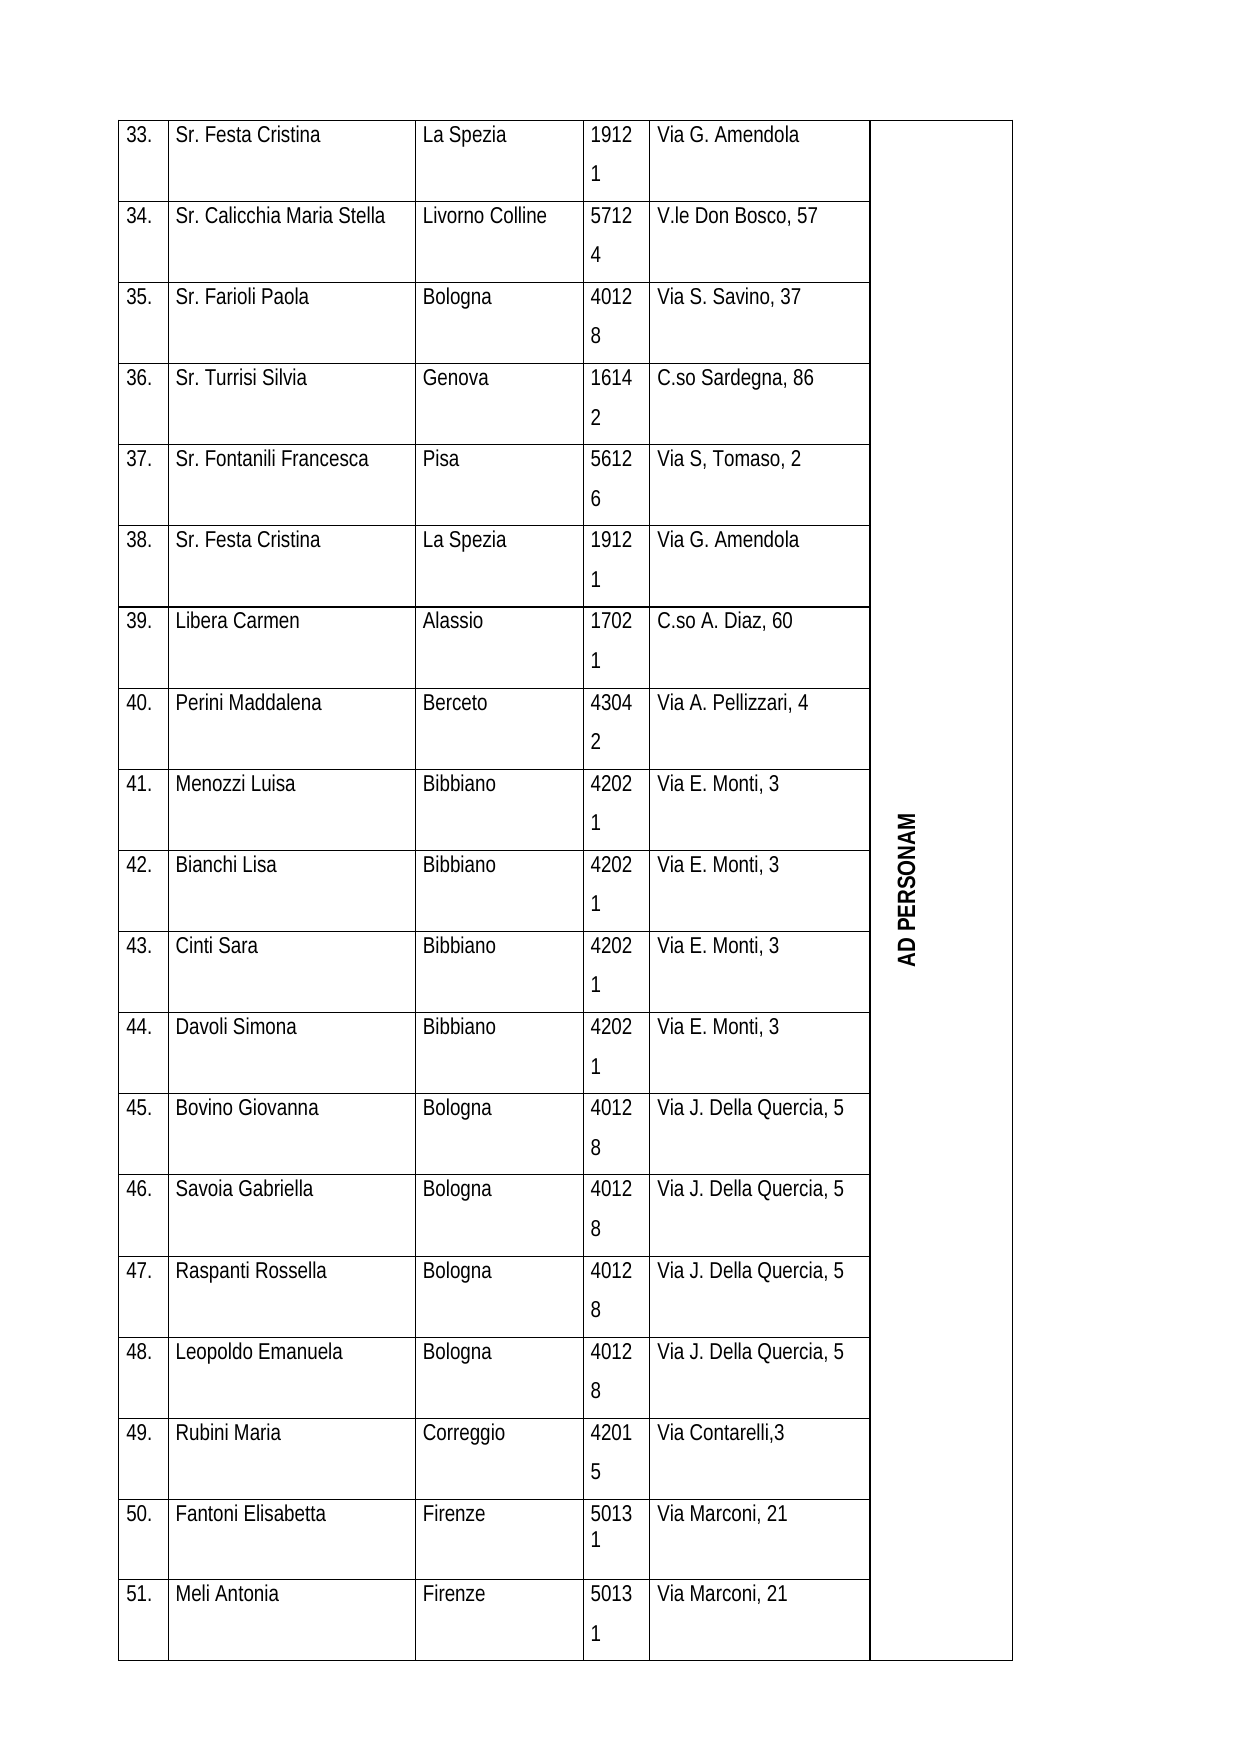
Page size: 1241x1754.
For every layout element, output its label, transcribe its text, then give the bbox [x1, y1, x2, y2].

table_cell Via E. Monti, 3 [650, 770, 869, 850]
table_cell Via A. Pellizzari, 4 [650, 689, 869, 769]
table_cell Via Marconi, 21 [650, 1500, 869, 1579]
table_cell C.so A. Diaz, 60 [650, 608, 869, 687]
table_cell Bibbiano [416, 932, 583, 1012]
table_cell Via S, Tomaso, 2 [650, 445, 869, 525]
table_cell [119, 1257, 168, 1337]
table_cell Fantoni Elisabetta [169, 1500, 415, 1579]
table_cell 40128 [584, 1175, 649, 1256]
table_cell Pisa [416, 445, 583, 525]
table_cell [119, 1094, 168, 1174]
table_cell Firenze [416, 1580, 583, 1660]
table_cell Alassio [416, 608, 583, 687]
table_cell 50131 [584, 1500, 649, 1579]
table_cell Meli Antonia [169, 1580, 415, 1660]
table_cell [119, 283, 168, 363]
table_cell Sr. Fontanili Francesca [169, 445, 415, 525]
table_cell 42021 [584, 1013, 649, 1093]
table_cell La Spezia [416, 526, 583, 606]
table_cell [119, 526, 168, 606]
table_cell [119, 1013, 168, 1093]
table_cell Leopoldo Emanuela [169, 1338, 415, 1418]
table_cell [119, 851, 168, 931]
table_cell Via J. Della Quercia, 5 [650, 1257, 869, 1337]
table_cell [119, 1175, 168, 1256]
table_cell Via Marconi, 21 [650, 1580, 869, 1660]
table_cell 40128 [584, 283, 649, 363]
table_cell 43042 [584, 689, 649, 769]
table_cell Bologna [416, 1257, 583, 1337]
table_cell [119, 1580, 168, 1660]
table_cell 16142 [584, 364, 649, 444]
table_cell Via Contarelli,3 [650, 1419, 869, 1499]
table_cell 19121 [584, 526, 649, 606]
table_cell Via J. Della Quercia, 5 [650, 1338, 869, 1418]
table_cell Libera Carmen [169, 608, 415, 687]
table_cell 19121 [584, 121, 649, 201]
table_cell Sr. Turrisi Silvia [169, 364, 415, 444]
table_cell Sr. Calicchia Maria Stella [169, 202, 415, 282]
table_cell 17021 [584, 608, 649, 687]
table_cell Cinti Sara [169, 932, 415, 1012]
table_cell Via E. Monti, 3 [650, 851, 869, 931]
table_cell [119, 1419, 168, 1499]
table_cell [119, 1338, 168, 1418]
table_cell Via E. Monti, 3 [650, 932, 869, 1012]
table_cell 42021 [584, 851, 649, 931]
table_cell C.so Sardegna, 86 [650, 364, 869, 444]
table_cell Bianchi Lisa [169, 851, 415, 931]
table_cell Via G. Amendola [650, 121, 869, 201]
table_cell 56126 [584, 445, 649, 525]
table_cell 40128 [584, 1094, 649, 1174]
table_cell Savoia Gabriella [169, 1175, 415, 1256]
table_cell 50131 [584, 1580, 649, 1660]
table_cell Bologna [416, 1094, 583, 1174]
table_cell [119, 202, 168, 282]
table_cell Via G. Amendola [650, 526, 869, 606]
table_cell Via J. Della Quercia, 5 [650, 1175, 869, 1256]
table_cell La Spezia [416, 121, 583, 201]
table_cell [119, 445, 168, 525]
table_cell Sr. Festa Cristina [169, 121, 415, 201]
table_cell AD PERSONAM [871, 121, 1012, 1660]
table_cell Menozzi Luisa [169, 770, 415, 850]
table_cell [119, 608, 168, 687]
table_cell Correggio [416, 1419, 583, 1499]
table_cell 42015 [584, 1419, 649, 1499]
table_cell Davoli Simona [169, 1013, 415, 1093]
table_cell [119, 770, 168, 850]
table_cell 42021 [584, 770, 649, 850]
table_cell Bologna [416, 283, 583, 363]
table_cell Rubini Maria [169, 1419, 415, 1499]
table_cell Bibbiano [416, 851, 583, 931]
table_cell Via E. Monti, 3 [650, 1013, 869, 1093]
table_cell Bibbiano [416, 1013, 583, 1093]
table_cell Perini Maddalena [169, 689, 415, 769]
table_cell Firenze [416, 1500, 583, 1579]
table_cell 57124 [584, 202, 649, 282]
table_cell 42021 [584, 932, 649, 1012]
table_cell Sr. Farioli Paola [169, 283, 415, 363]
table_cell Raspanti Rossella [169, 1257, 415, 1337]
table_cell [119, 364, 168, 444]
table_cell V.le Don Bosco, 57 [650, 202, 869, 282]
table_cell 40128 [584, 1338, 649, 1418]
table_cell Bovino Giovanna [169, 1094, 415, 1174]
table_cell [119, 1500, 168, 1579]
table_cell Genova [416, 364, 583, 444]
table_cell 40128 [584, 1257, 649, 1337]
table_cell Via S. Savino, 37 [650, 283, 869, 363]
table_cell [119, 689, 168, 769]
table_cell Sr. Festa Cristina [169, 526, 415, 606]
table_cell Bologna [416, 1338, 583, 1418]
table_cell Bibbiano [416, 770, 583, 850]
table_cell Bologna [416, 1175, 583, 1256]
table_cell Via J. Della Quercia, 5 [650, 1094, 869, 1174]
table_cell Livorno Colline [416, 202, 583, 282]
table_cell [119, 121, 168, 201]
table_cell Berceto [416, 689, 583, 769]
table_cell [119, 932, 168, 1012]
